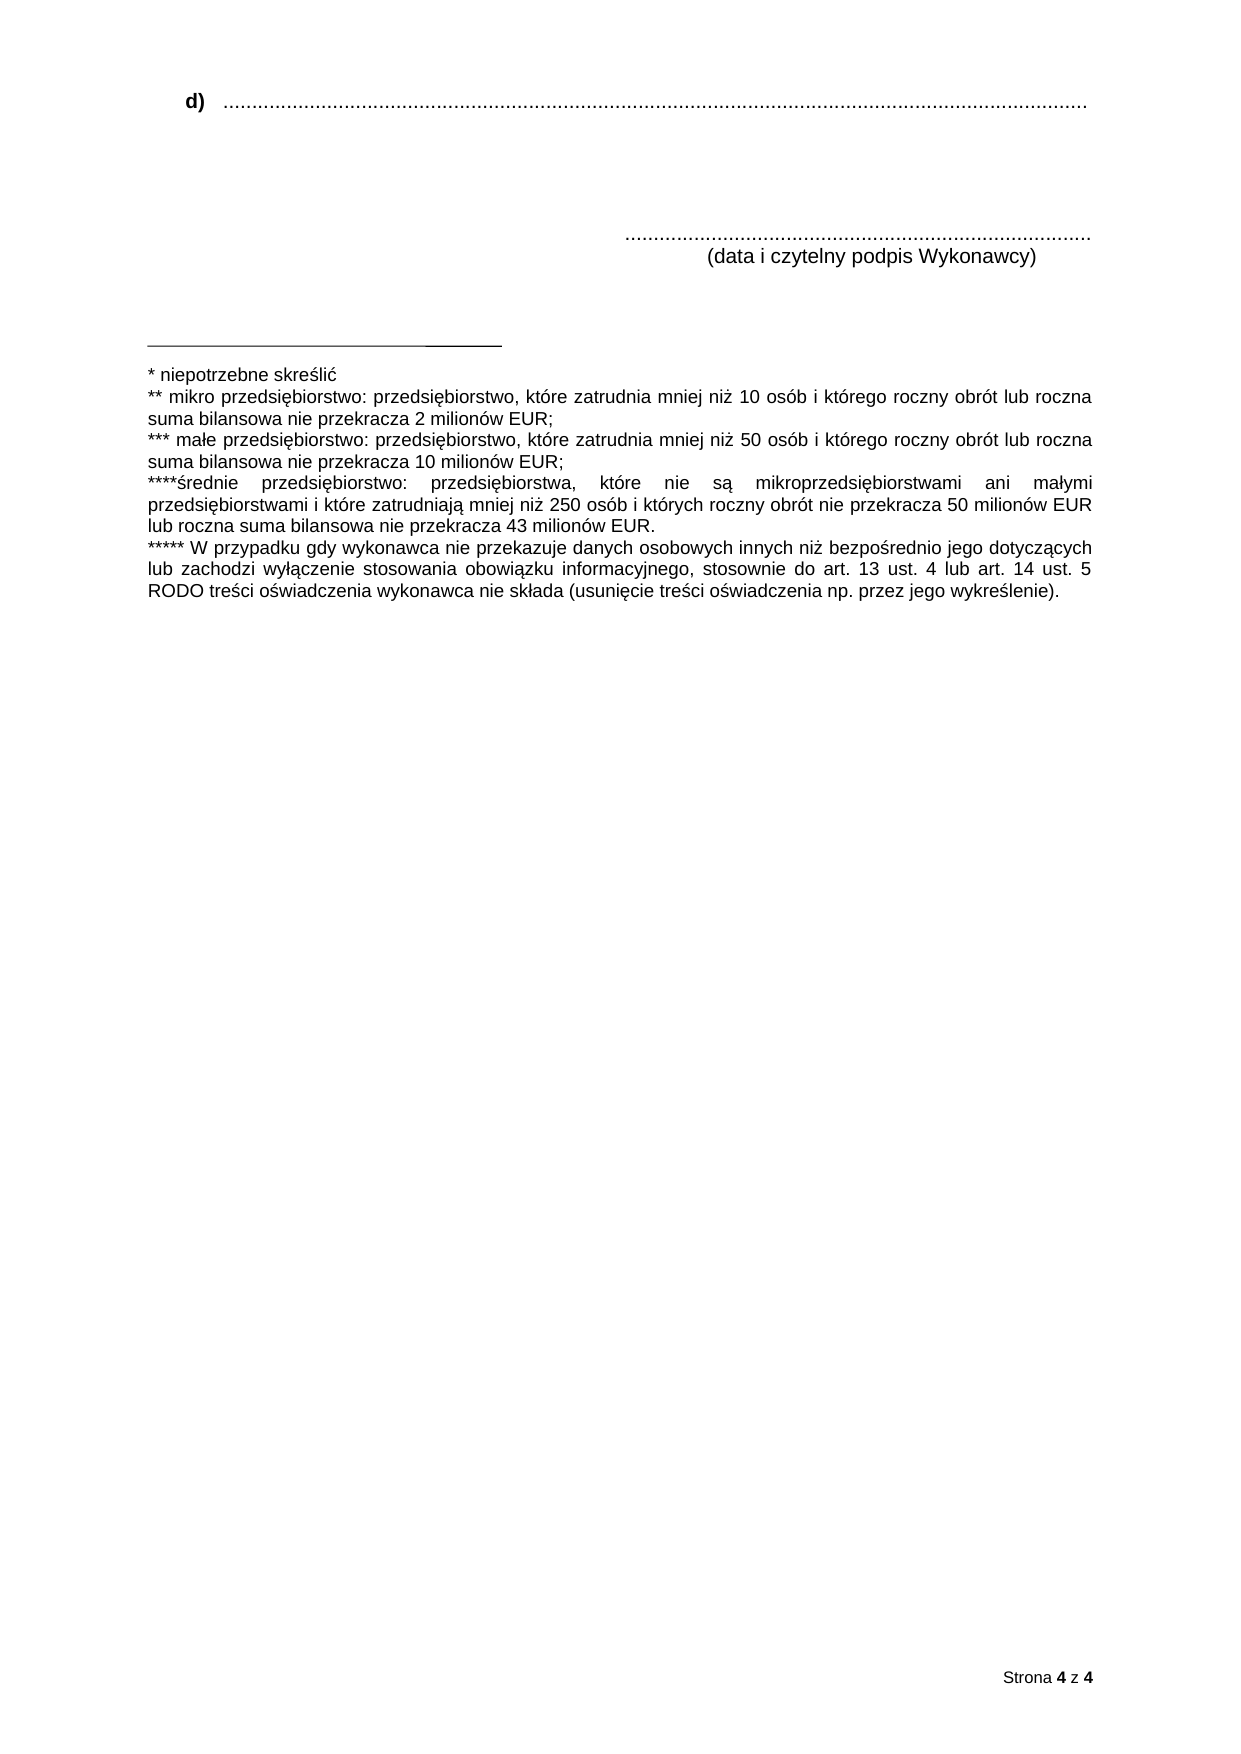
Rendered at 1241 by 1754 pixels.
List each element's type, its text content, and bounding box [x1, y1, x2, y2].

text * niepotrzebne skreślić [148, 364, 1093, 386]
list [185, 89, 1093, 113]
text (data i czytelny podpis Wykonawcy) [148, 244, 1093, 268]
text ................................................................................. [148, 220, 1093, 244]
text *** małe przedsiębiorstwo: przedsiębiorstwo, które zatrudnia mniej niż 50 osób i którego roczny obrót lub roczna suma bilansowa nie przekracza 10 milionów EUR; [148, 429, 1093, 472]
text ****średnie przedsiębiorstwo: przedsiębiorstwa, które nie są mikroprzedsiębiorstwami ani małymi przedsiębiorstwami i które zatrudniają mniej niż 250 osób i których roczny obrót nie przekracza 50 milionów EUR lub roczna suma bilansowa nie przekracza 43 milionów EUR. [148, 472, 1093, 537]
text ***** W przypadku gdy wykonawca nie przekazuje danych osobowych innych niż bezpośrednio jego dotyczących lub zachodzi wyłączenie stosowania obowiązku informacyjnego, stosownie do art. 13 ust. 4 lub art. 14 ust. 5 RODO treści oświadczenia wykonawca nie składa (usunięcie treści oświadczenia np. przez jego wykreślenie). [148, 537, 1093, 601]
text ** mikro przedsiębiorstwo: przedsiębiorstwo, które zatrudnia mniej niż 10 osób i którego roczny obrót lub roczna suma bilansowa nie przekracza 2 milionów EUR; [148, 386, 1093, 429]
